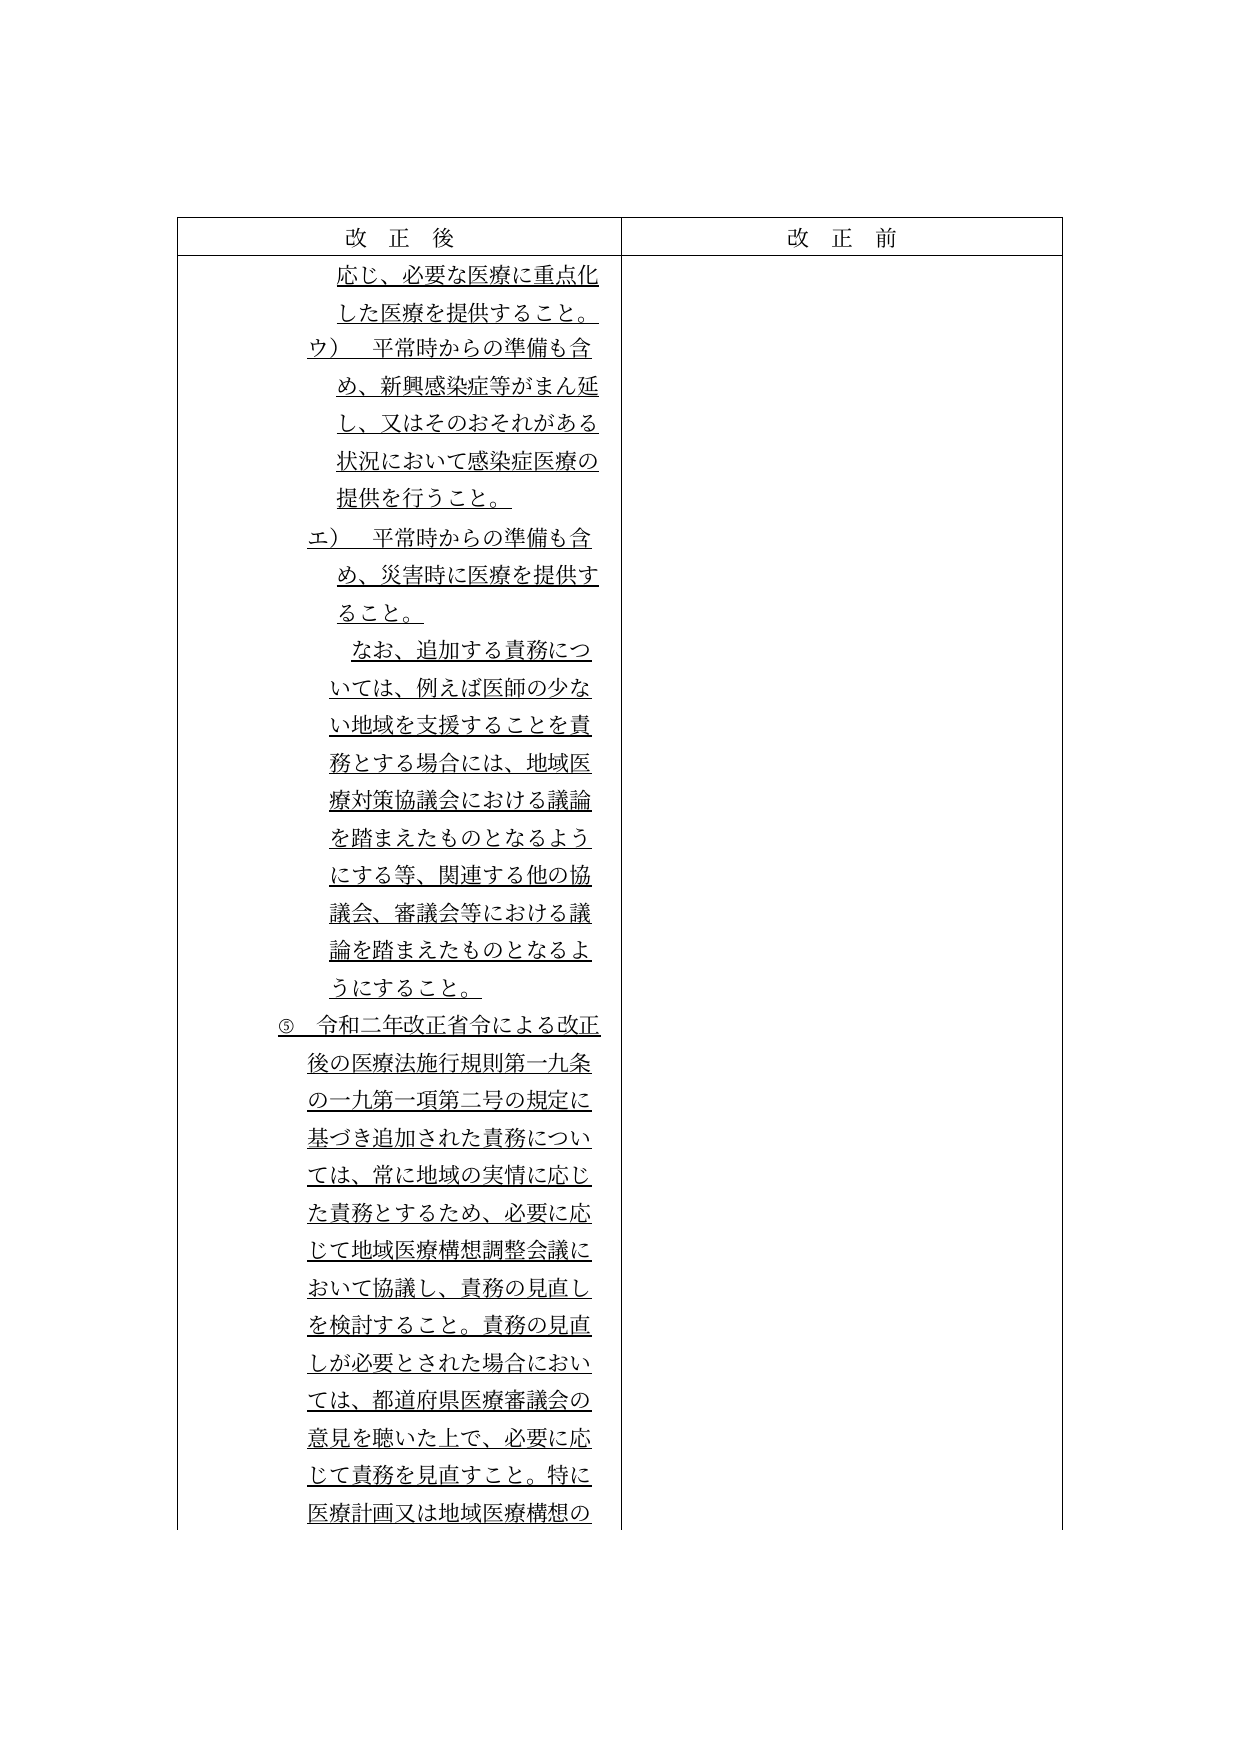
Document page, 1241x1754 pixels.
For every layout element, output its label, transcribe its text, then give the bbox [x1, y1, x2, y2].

table_header 改 正 後 [178, 218, 621, 255]
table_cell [178, 256, 621, 1530]
table_header 改 正 前 [622, 218, 1062, 255]
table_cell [622, 256, 1062, 1530]
